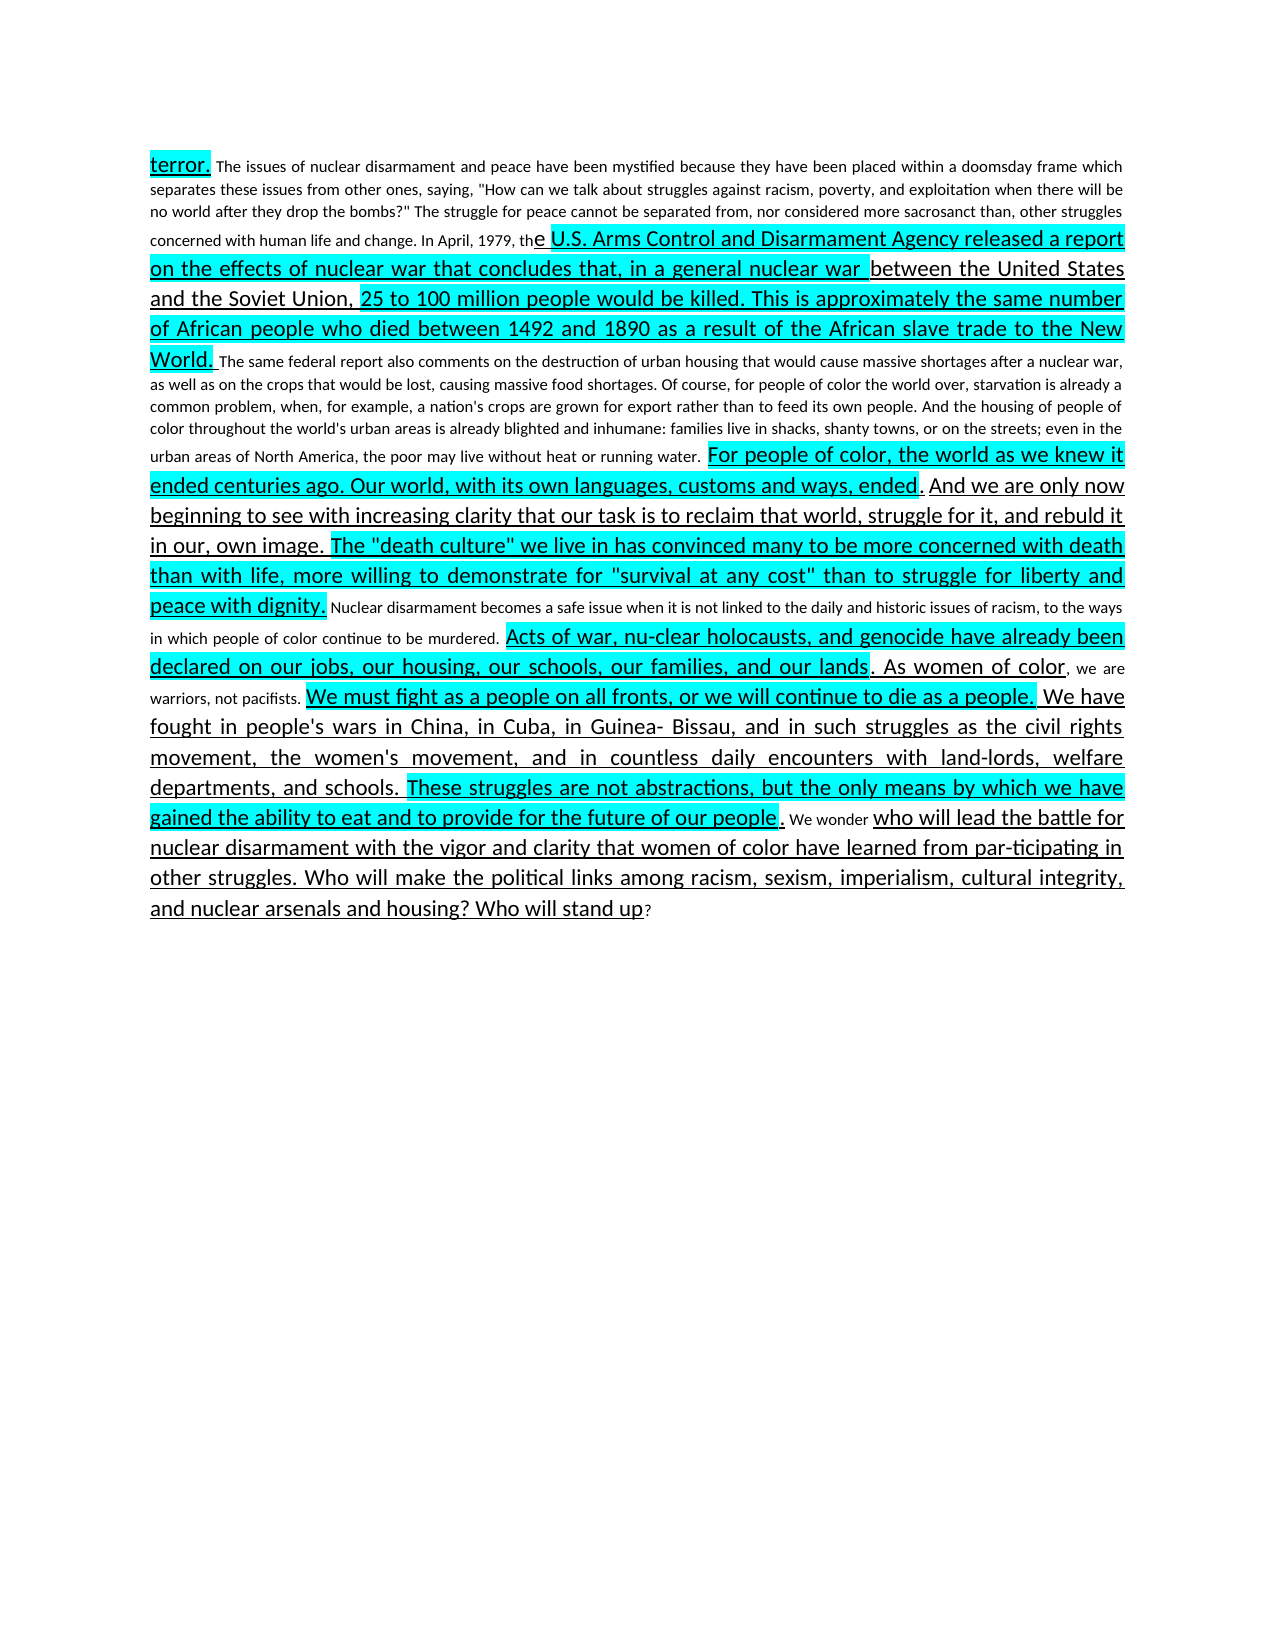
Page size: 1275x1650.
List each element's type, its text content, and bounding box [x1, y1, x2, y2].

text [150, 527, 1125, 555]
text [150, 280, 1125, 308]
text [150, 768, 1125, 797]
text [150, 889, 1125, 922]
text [150, 150, 1125, 278]
